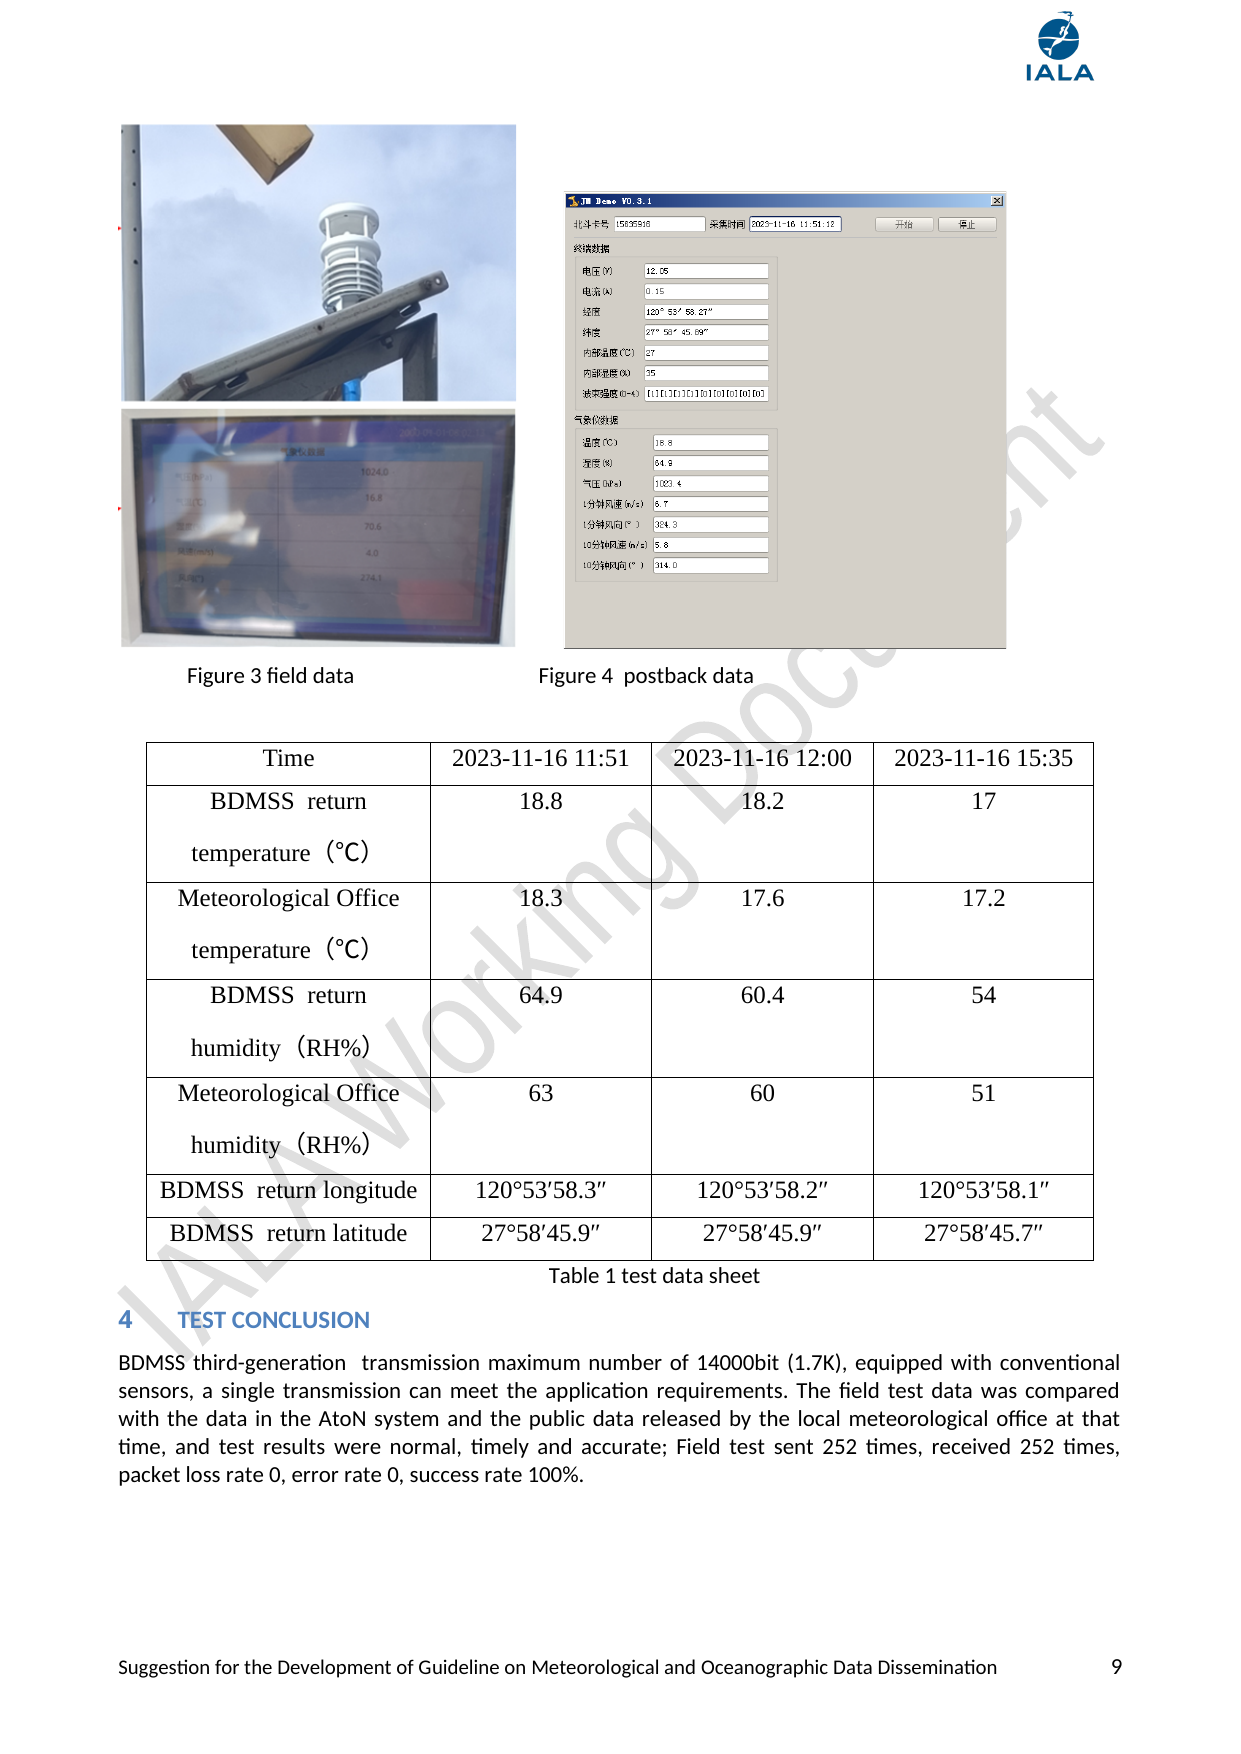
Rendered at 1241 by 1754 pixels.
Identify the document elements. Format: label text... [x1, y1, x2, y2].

picture [563, 191, 1007, 649]
list Table 1 test data sheet [187, 1261, 1122, 1289]
table_cell 17 [874, 786, 1093, 882]
subtitle Test conclusion [118, 1301, 1122, 1335]
table_cell 120°53′58.1″ [874, 1175, 1093, 1217]
picture [1011, 3, 1106, 96]
table_cell 17.6 [652, 883, 873, 979]
table_cell Meteorological Office humidity（RH%） [147, 1078, 430, 1174]
table_cell BDMSS return temperature（℃） [147, 786, 430, 882]
table_cell 63 [431, 1078, 651, 1174]
table_cell 64.9 [431, 980, 651, 1077]
table_cell 18.2 [652, 786, 873, 882]
table_header Time [147, 743, 430, 785]
table_cell 51 [874, 1078, 1093, 1174]
table_cell 120°53′58.3″ [431, 1175, 651, 1217]
table_cell 27°58′45.7″ [874, 1218, 1093, 1260]
table_cell 120°53′58.2″ [652, 1175, 873, 1217]
table_cell 27°58′45.9″ [431, 1218, 651, 1260]
list BDMSS third-generation transmission maximum number of 14000bit (1.7K), equipped with conventional sensors, a single transmission can meet the application requirements. The field test data was compared with the data in the AtoN system and the public data released by the local meteorological office at that time, and test results were normal, timely and accurate; Field test sent 252 times, received 252 times, packet loss rate 0, error rate 0, success rate 100%. [118, 1348, 1122, 1488]
table_cell BDMSS return humidity（RH%） [147, 980, 430, 1077]
table_cell BDMSS return latitude [147, 1218, 430, 1260]
list Figure 3 field data Figure 4 postback data [187, 661, 1122, 689]
table_cell 54 [874, 980, 1093, 1077]
table_cell 18.8 [431, 786, 651, 882]
table_cell 27°58′45.9″ [652, 1218, 873, 1260]
table_header 2023-11-16 12:00 [652, 743, 873, 785]
table_cell 60.4 [652, 980, 873, 1077]
table_cell BDMSS return longitude [147, 1175, 430, 1217]
table_cell 60 [652, 1078, 873, 1174]
table_cell 18.3 [431, 883, 651, 979]
table_cell 17.2 [874, 883, 1093, 979]
table_header 2023-11-16 11:51 [431, 743, 651, 785]
table_header 2023-11-16 15:35 [874, 743, 1093, 785]
table_cell Meteorological Office temperature（℃） [147, 883, 430, 979]
picture [118, 118, 517, 649]
